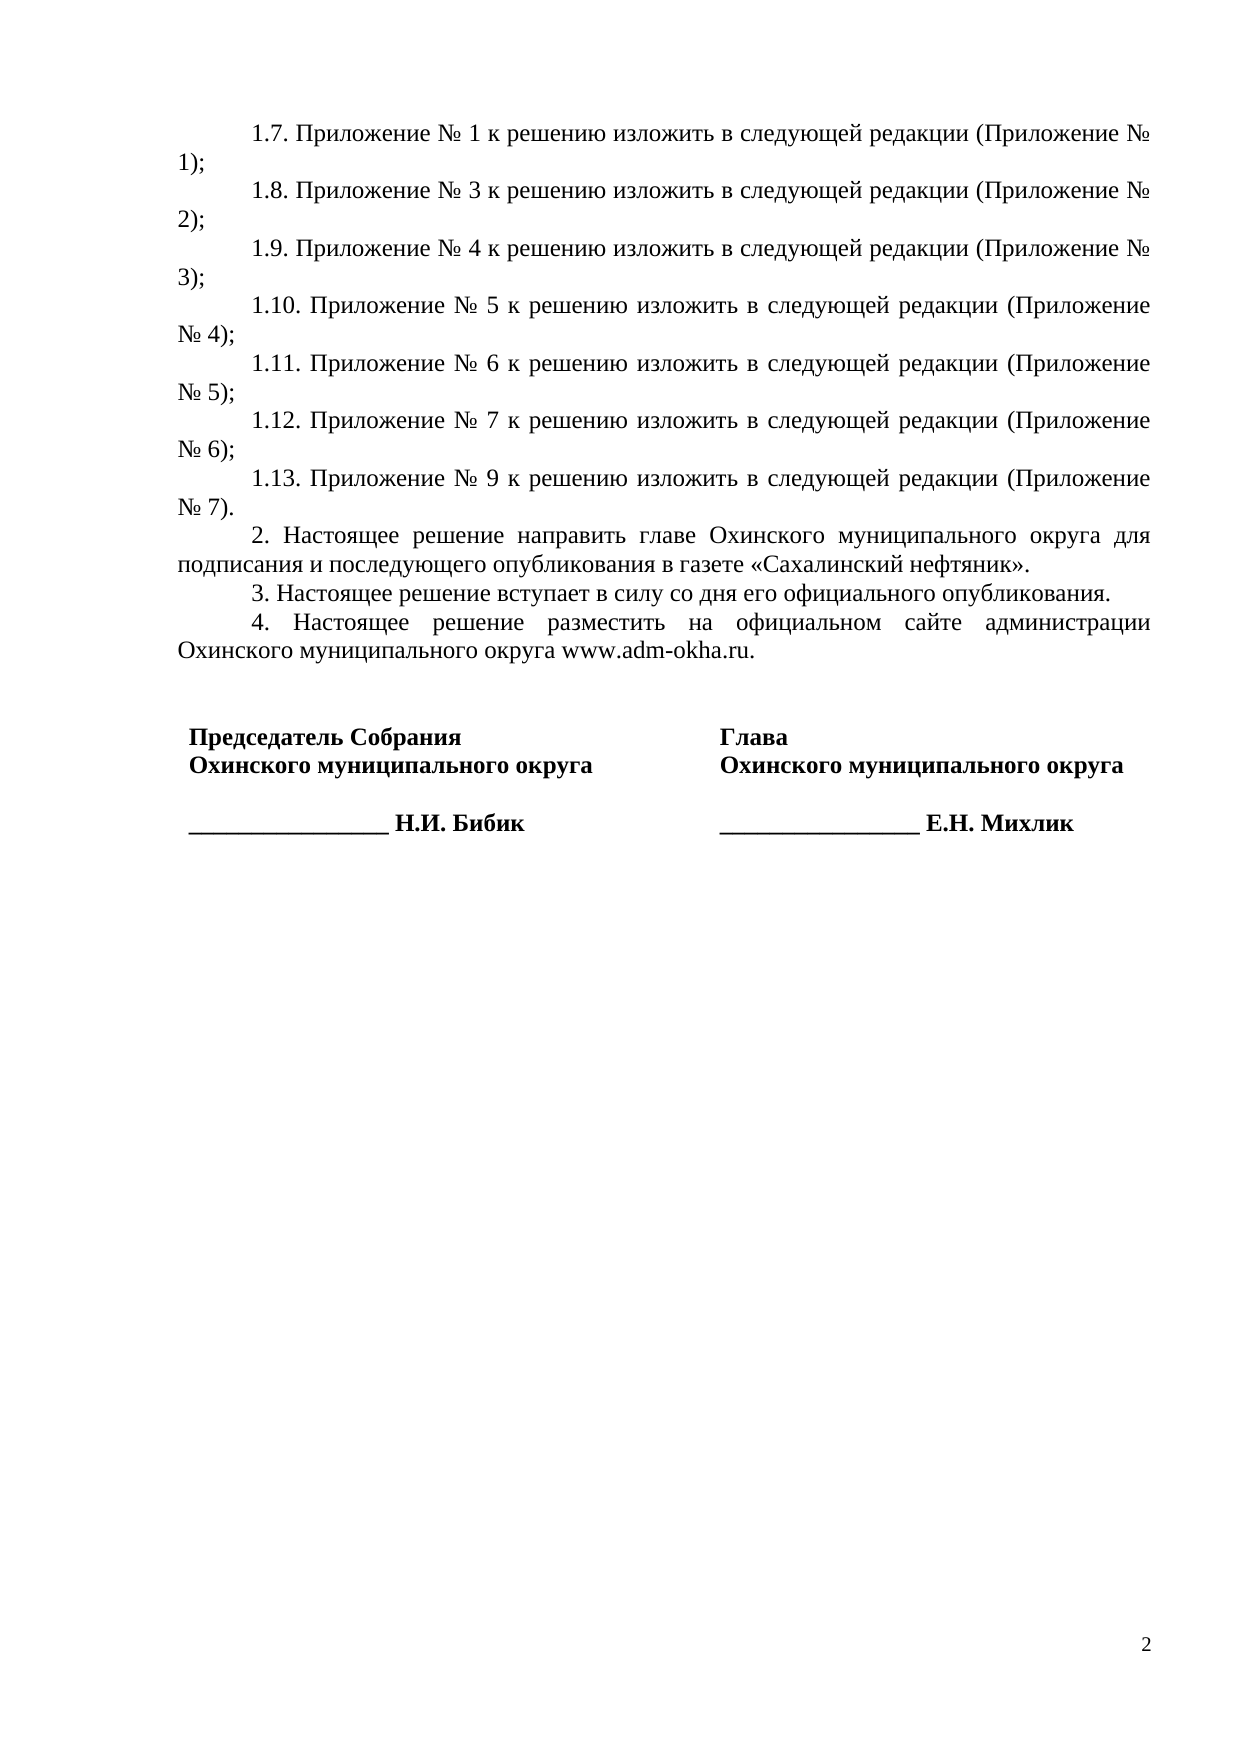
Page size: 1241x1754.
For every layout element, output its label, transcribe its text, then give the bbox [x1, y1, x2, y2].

text 1.13. Приложение № 9 к решению изложить в следующей редакции (Приложение № 7). [177, 463, 1152, 521]
text 2. Настоящее решение направить главе Охинского муниципального округа для подписания и последующего опубликования в газете «Сахалинский нефтяник». [177, 521, 1152, 578]
text 3. Настоящее решение вступает в силу со дня его официального опубликования. [177, 578, 1152, 607]
table_header Председатель Собрания Охинского муниципального округа ________________ Н.И. Бибик [177, 722, 708, 837]
text 1.8. Приложение № 3 к решению изложить в следующей редакции (Приложение № 2); [177, 176, 1152, 233]
table_header Глава Охинского муниципального округа ________________ Е.Н. Михлик [708, 722, 1151, 837]
text 1.11. Приложение № 6 к решению изложить в следующей редакции (Приложение № 5); [177, 348, 1152, 406]
text 1.9. Приложение № 4 к решению изложить в следующей редакции (Приложение № 3); [177, 233, 1152, 291]
text 1.10. Приложение № 5 к решению изложить в следующей редакции (Приложение № 4); [177, 291, 1152, 348]
text 1.7. Приложение № 1 к решению изложить в следующей редакции (Приложение № 1); [177, 118, 1152, 176]
text 1.12. Приложение № 7 к решению изложить в следующей редакции (Приложение № 6); [177, 406, 1152, 463]
text 4. Настоящее решение разместить на официальном сайте администрации Охинского муниципального округа www.adm-okha.ru. [177, 607, 1152, 664]
